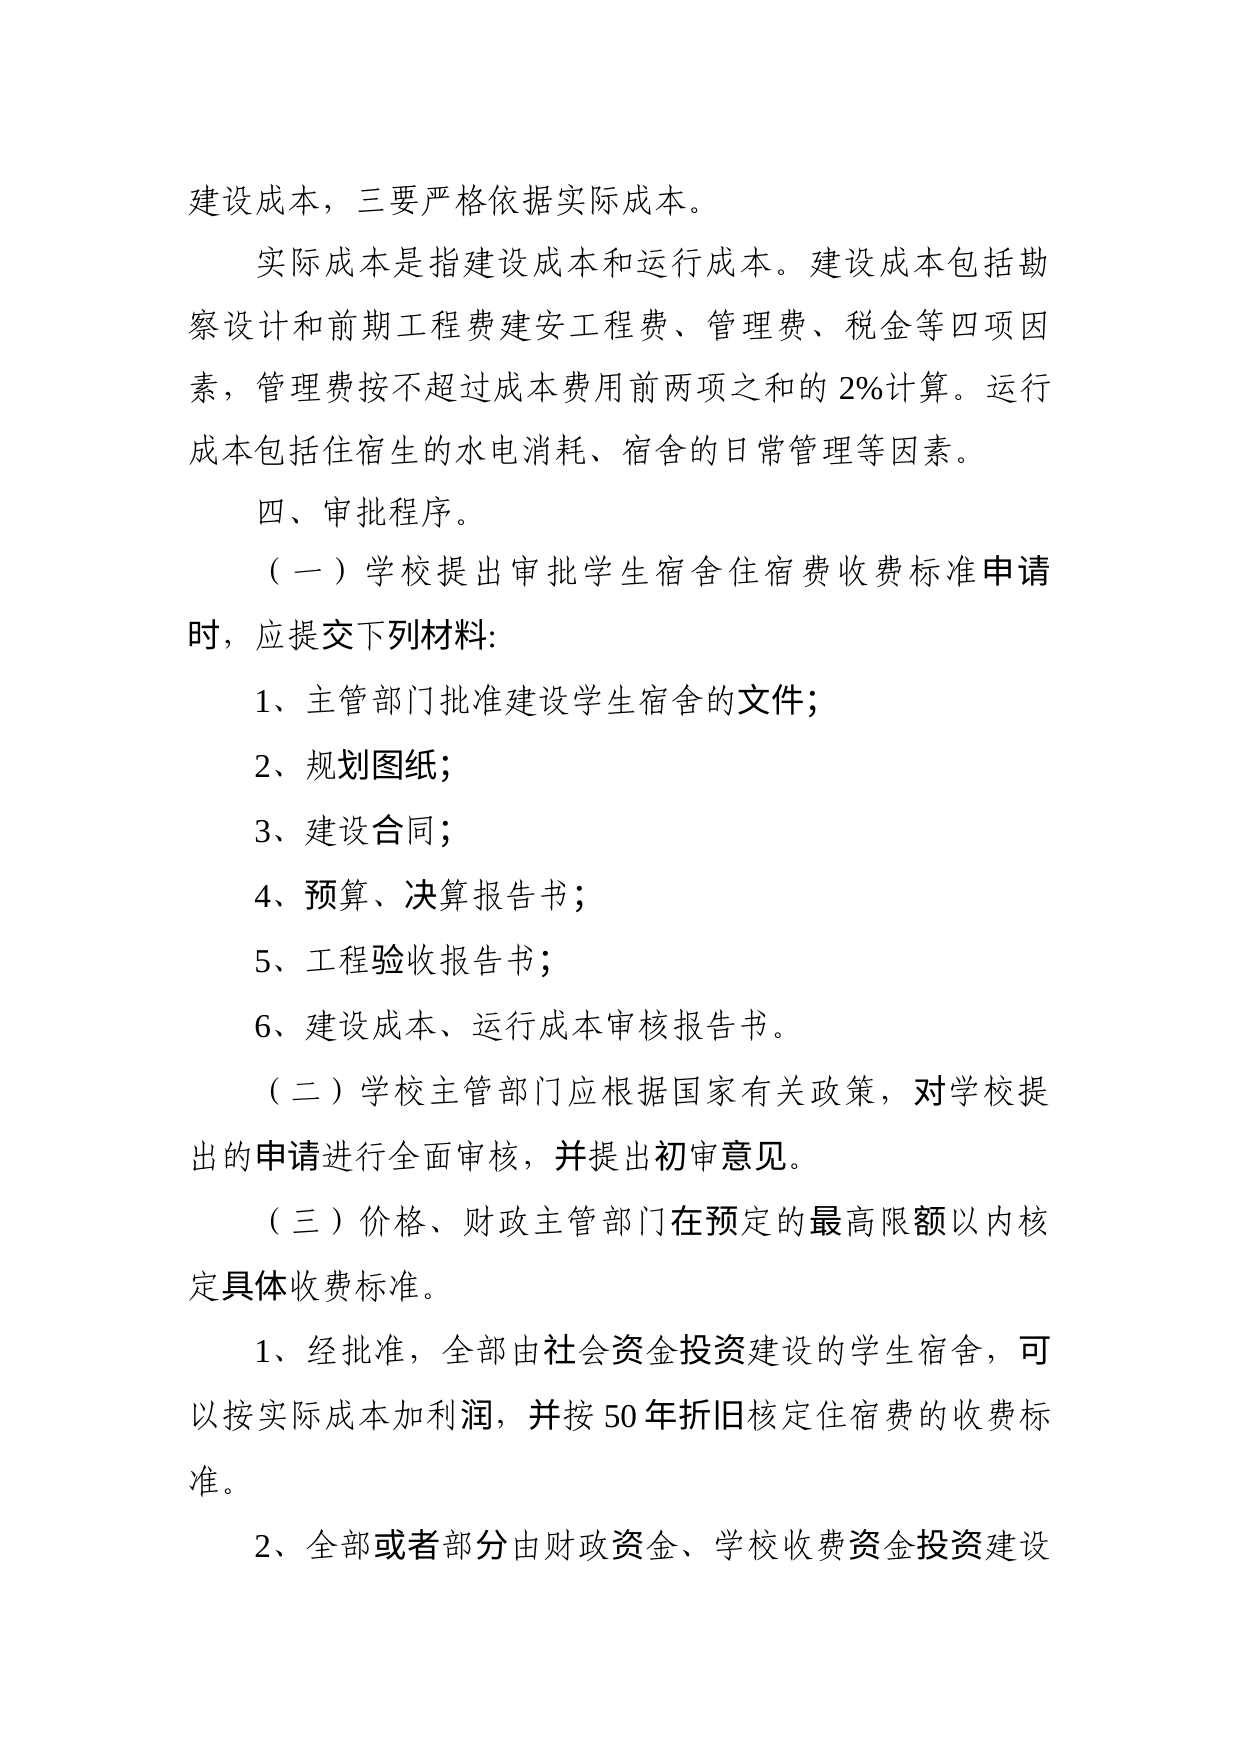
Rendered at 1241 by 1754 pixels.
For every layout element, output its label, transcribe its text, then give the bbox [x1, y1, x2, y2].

text （一）学校提出审批学生宿舍住宿费收费标准申请时，应提交下列材料: [187, 537, 1053, 667]
text （二）学校主管部门应根据国家有关政策，对学校提出的申请进行全面审核，并提出初审意见。 [187, 1057, 1053, 1187]
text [187, 162, 1053, 224]
text 1、主管部门批准建设学生宿舍的文件； [187, 667, 1053, 732]
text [187, 1512, 1053, 1577]
text 3、建设合同； [187, 797, 1053, 862]
text 6、建设成本、运行成本审核报告书。 [187, 992, 1053, 1057]
text （三）价格、财政主管部门在预定的最高限额以内核定具体收费标准。 [187, 1187, 1053, 1317]
text 1、经批准，全部由社会资金投资建设的学生宿舍，可以按实际成本加利润，并按50年折旧核定住宿费的收费标准。 [187, 1317, 1053, 1512]
text 实际成本是指建设成本和运行成本。建设成本包括勘察设计和前期工程费建安工程费、管理费、税金等四项因素，管理费按不超过成本费用前两项之和的2%计算。运行成本包括住宿生的水电消耗、宿舍的日常管理等因素。 [187, 224, 1053, 474]
text 四、审批程序。 [187, 474, 1053, 537]
text 5、工程验收报告书； [187, 927, 1053, 992]
text 4、预算、决算报告书； [187, 862, 1053, 927]
text 2、规划图纸； [187, 732, 1053, 797]
